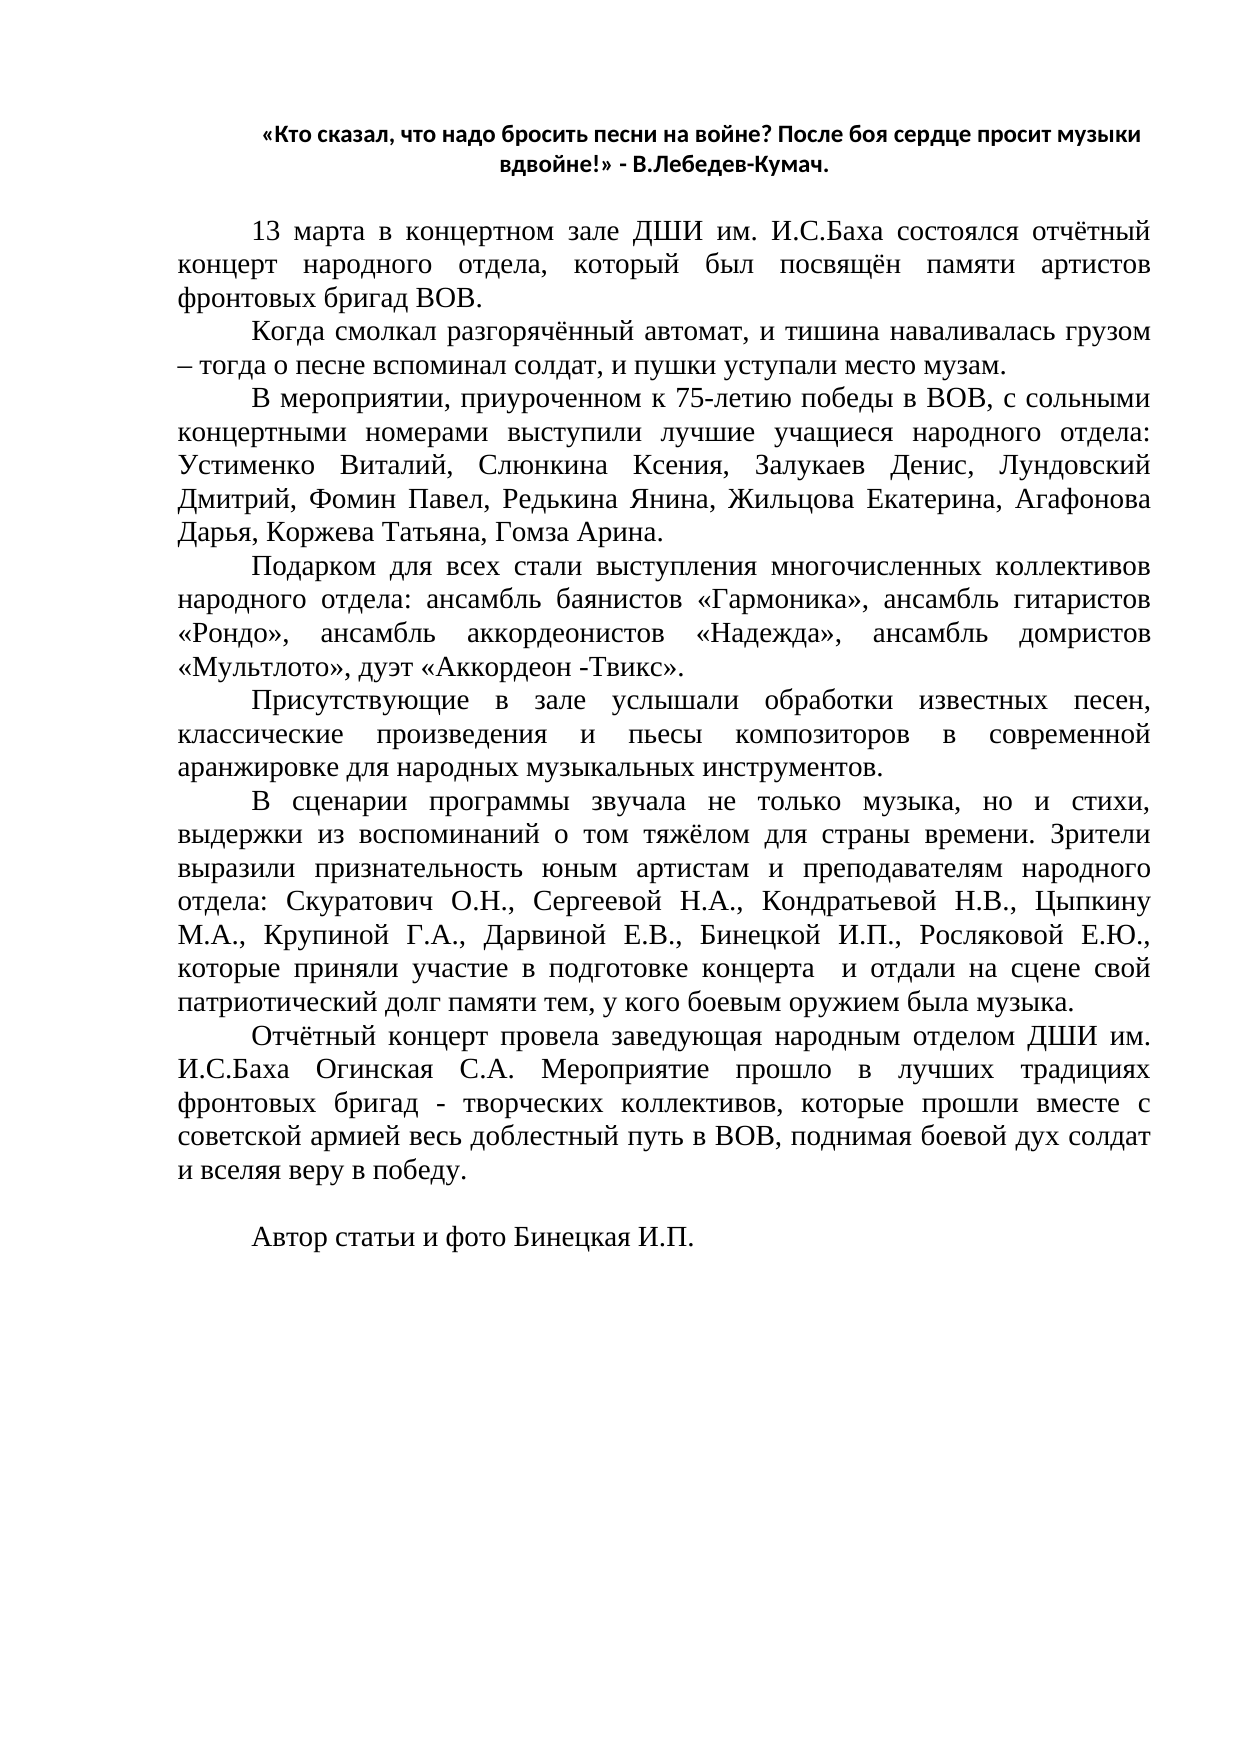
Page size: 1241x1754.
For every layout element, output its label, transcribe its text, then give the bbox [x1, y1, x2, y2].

text «Кто сказал, что надо бросить песни на войне? После боя сердце просит музыки вдвойне!» - В.Лебедев-Кумач. [177, 118, 1152, 179]
text Отчётный концерт провела заведующая народным отделом ДШИ им. И.С.Баха Огинская С.А. Мероприятие прошло в лучших традициях фронтовых бригад - творческих коллективов, которые прошли вместе с советской армией весь доблестный путь в ВОВ, поднимая боевой дух солдат и вселяя веру в победу. [177, 1018, 1152, 1185]
text Когда смолкал разгорячённый автомат, и тишина наваливалась грузом – тогда о песне вспоминал солдат, и пушки уступали место музам. [177, 313, 1152, 380]
text Автор статьи и фото Бинецкая И.П. [177, 1219, 1152, 1252]
text В сценарии программы звучала не только музыка, но и стихи, выдержки из воспоминаний о том тяжёлом для страны времени. Зрители выразили признательность юным артистам и преподавателям народного отдела: Скуратович О.Н., Сергеевой Н.А., Кондратьевой Н.В., Цыпкину М.А., Крупиной Г.А., Дарвиной Е.В., Бинецкой И.П., Росляковой Е.Ю., которые приняли участие в подготовке концерта и отдали на сцене свой патриотический долг памяти тем, у кого боевым оружием была музыка. [177, 783, 1152, 1018]
text 13 марта в концертном зале ДШИ им. И.С.Баха состоялся отчётный концерт народного отдела, который был посвящён памяти артистов фронтовых бригад ВОВ. [177, 213, 1152, 313]
text Подарком для всех стали выступления многочисленных коллективов народного отдела: ансамбль баянистов «Гармоника», ансамбль гитаристов «Рондо», ансамбль аккордеонистов «Надежда», ансамбль домристов «Мультлото», дуэт «Аккордеон -Твикс». [177, 548, 1152, 682]
text Присутствующие в зале услышали обработки известных песен, классические произведения и пьесы композиторов в современной аранжировке для народных музыкальных инструментов. [177, 682, 1152, 783]
text В мероприятии, приуроченном к 75-летию победы в ВОВ, с сольными концертными номерами выступили лучшие учащиеся народного отдела: Устименко Виталий, Слюнкина Ксения, Залукаев Денис, Лундовский Дмитрий, Фомин Павел, Редькина Янина, Жильцова Екатерина, Агафонова Дарья, Коржева Татьяна, Гомза Арина. [177, 380, 1152, 548]
